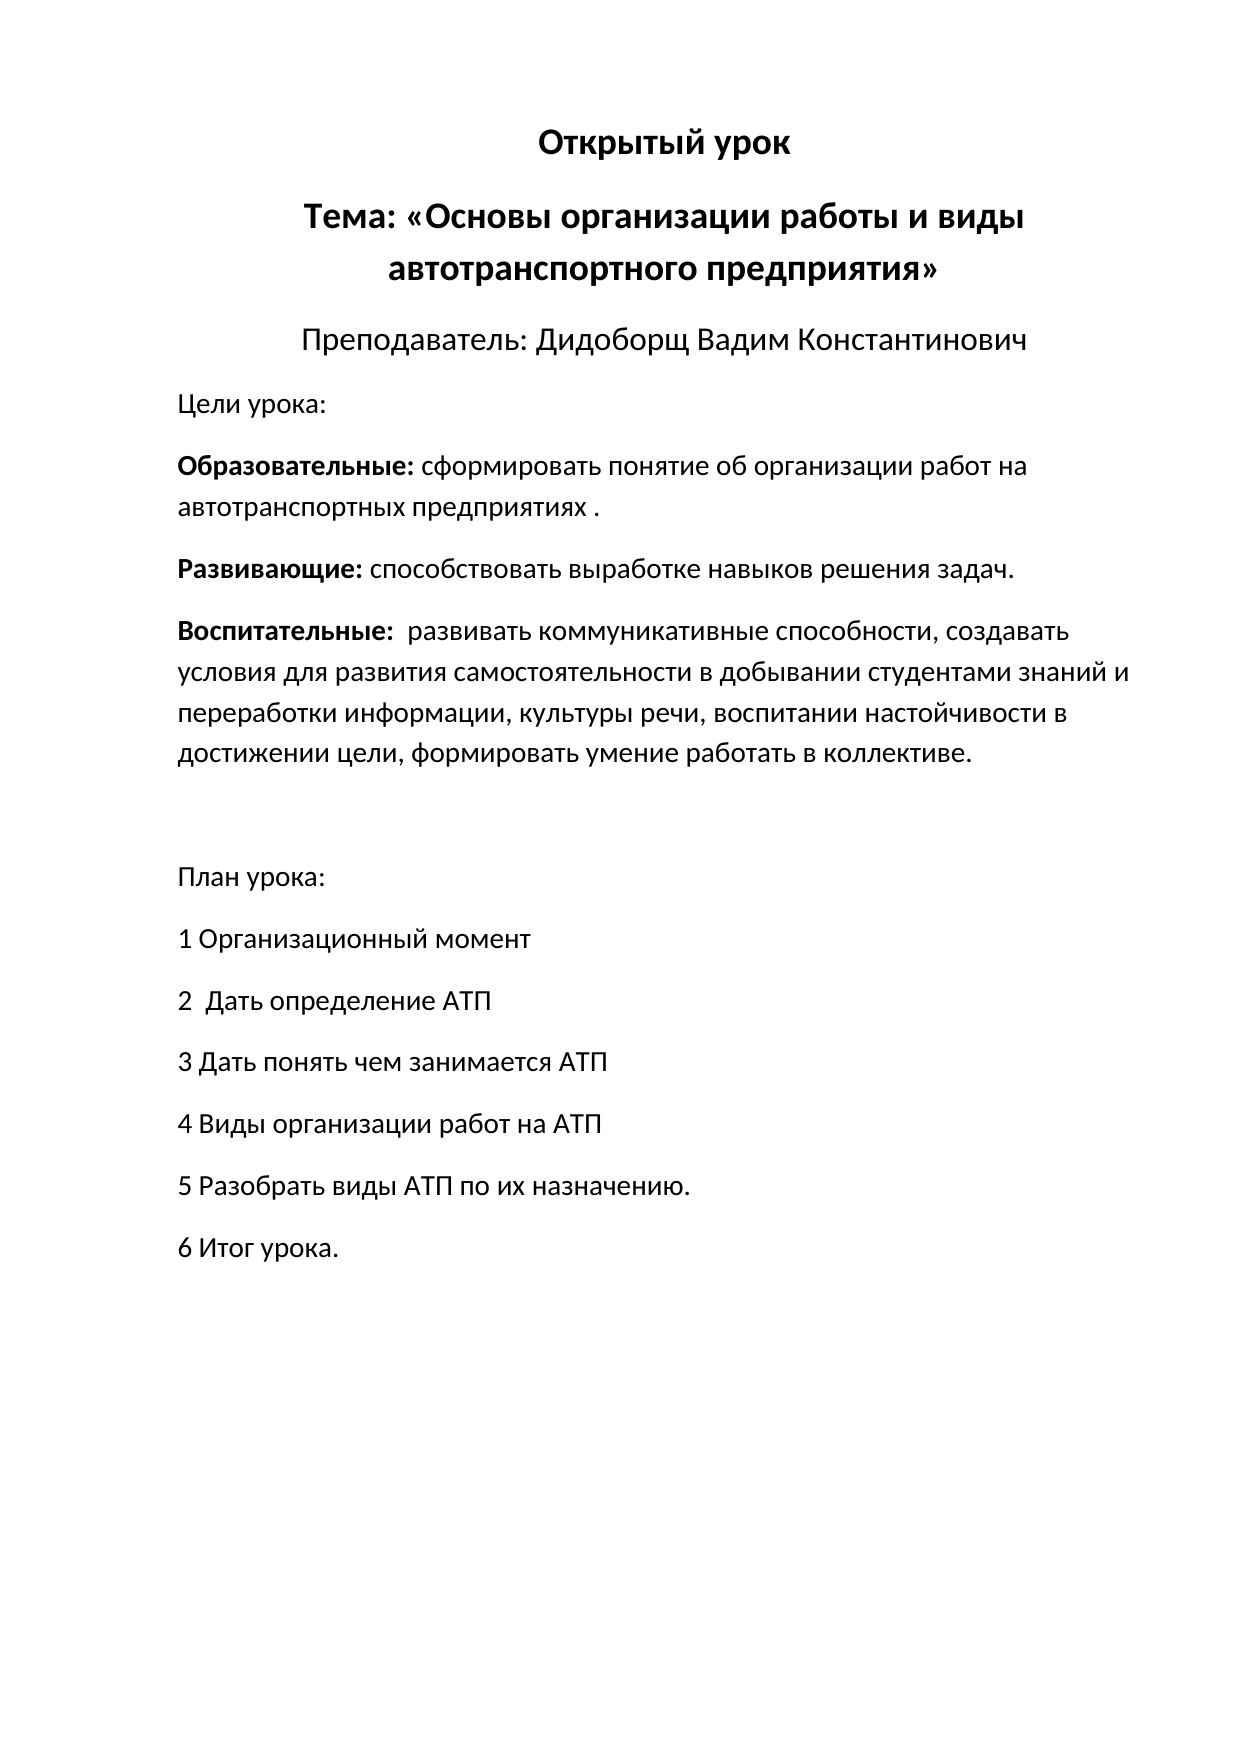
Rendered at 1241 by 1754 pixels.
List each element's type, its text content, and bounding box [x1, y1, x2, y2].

text Преподаватель: Дидоборщ Вадим Константинович [177, 318, 1152, 359]
text 1 Организационный момент [177, 920, 1152, 956]
text План урока: [177, 858, 1152, 894]
text 2 Дать определение АТП [177, 982, 1152, 1017]
text 5 Разобрать виды АТП по их назначению. [177, 1167, 1152, 1203]
text 6 Итог урока. [177, 1229, 1152, 1264]
text Тема: «Основы организации работы и виды автотранспортного предприятия» [177, 192, 1152, 290]
text Образовательные: сформировать понятие об организации работ на автотранспортных предприятиях . [177, 447, 1152, 524]
text 3 Дать понять чем занимается АТП [177, 1043, 1152, 1079]
text Цели урока: [177, 386, 1152, 421]
text Развивающие: способствовать выработке навыков решения задач. [177, 550, 1152, 586]
text Открытый урок [177, 118, 1152, 164]
text 4 Виды организации работ на АТП [177, 1105, 1152, 1141]
text Воспитательные: развивать коммуникативные способности, создавать условия для развития самостоятельности в добывании студентами знаний и переработки информации, культуры речи, воспитании настойчивости в достижении цели, формировать умение работать в коллективе. [177, 612, 1152, 770]
